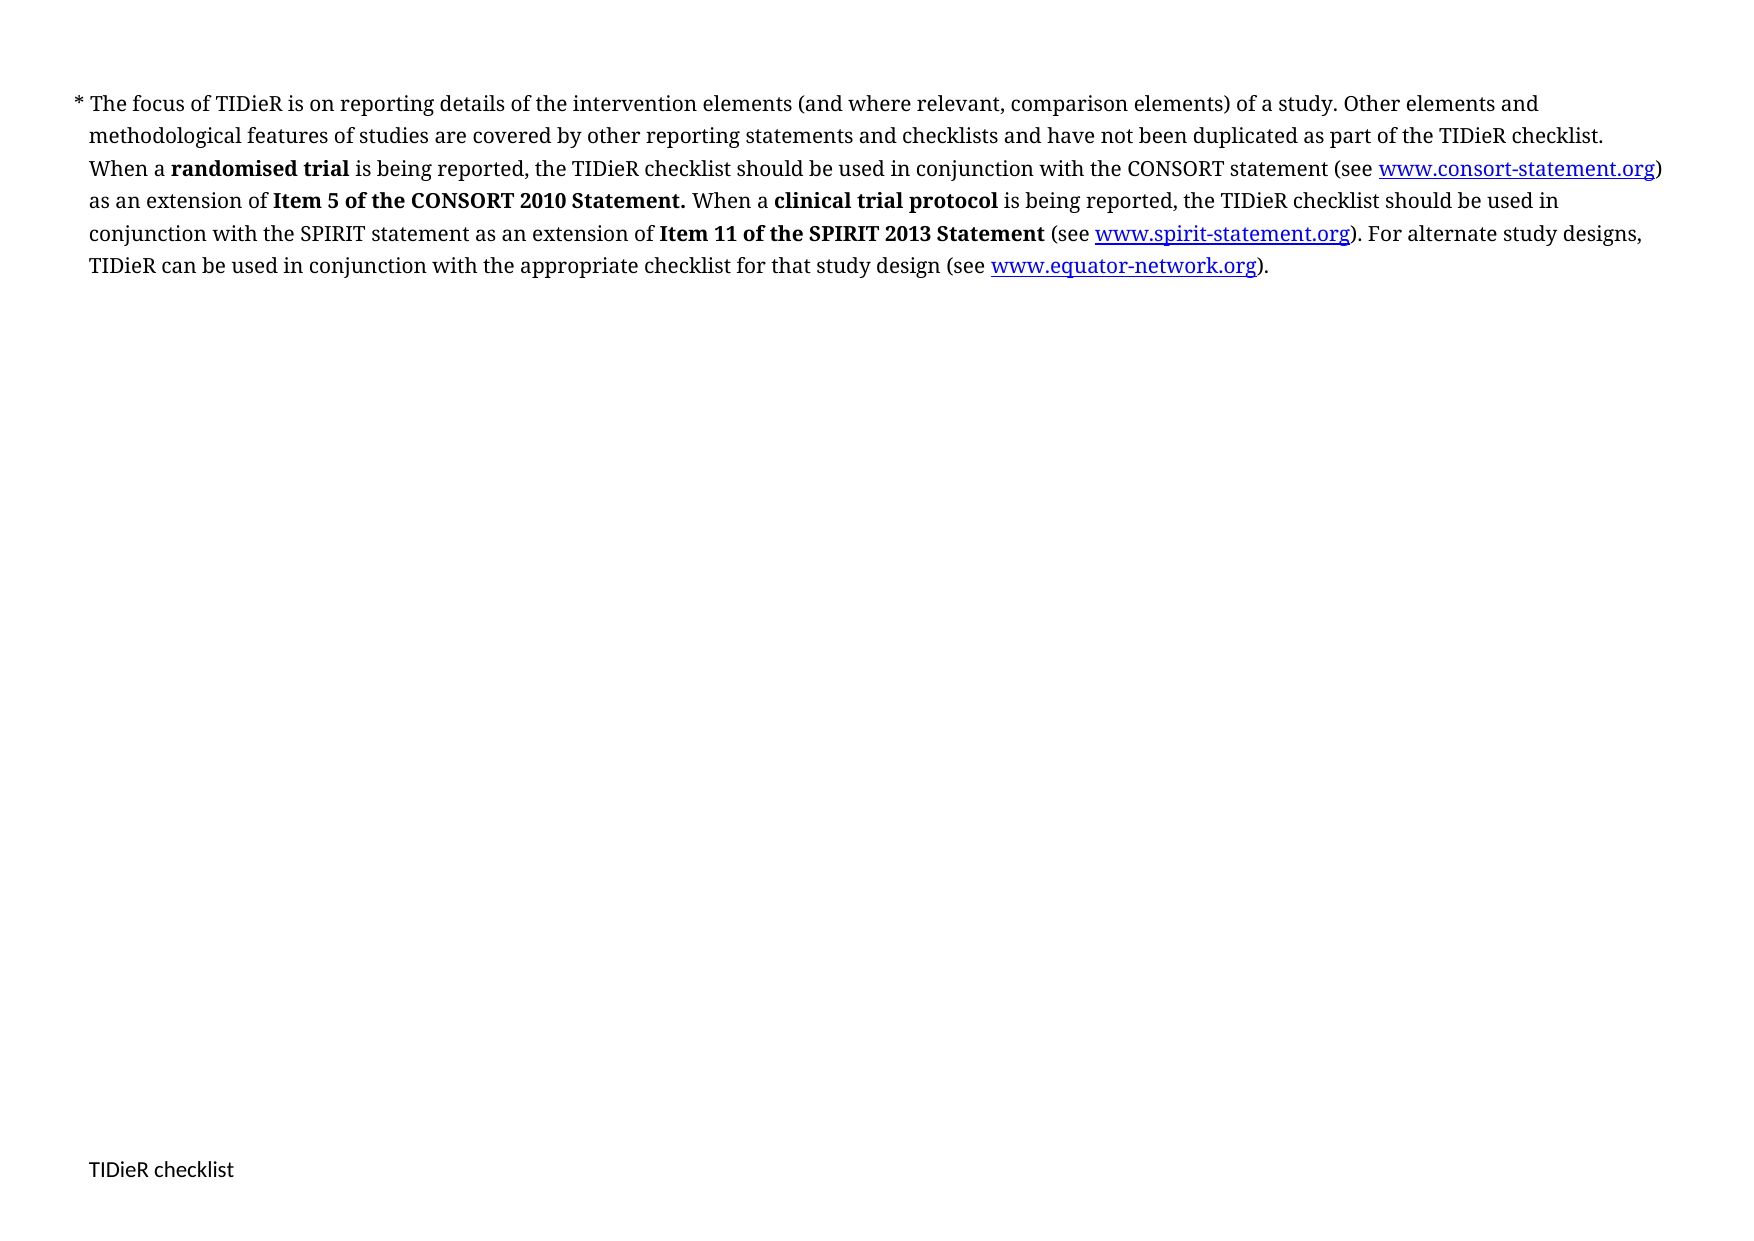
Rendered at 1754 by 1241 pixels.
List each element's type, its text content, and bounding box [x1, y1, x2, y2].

text * The focus of TIDieR is on reporting details of the intervention elements (and where relevant, comparison elements) of a study. Other elements and methodological features of studies are covered by other reporting statements and checklists and have not been duplicated as part of the TIDieR checklist. When a randomised trial is being reported, the TIDieR checklist should be used in conjunction with the CONSORT statement (see www.consort-statement.org) as an extension of Item 5 of the CONSORT 2010 Statement. When a clinical trial protocol is being reported, the TIDieR checklist should be used in conjunction with the SPIRIT statement as an extension of Item 11 of the SPIRIT 2013 Statement (see www.spirit-statement.org). For alternate study designs, TIDieR can be used in conjunction with the appropriate checklist for that study design (see www.equator-network.org). [74, 89, 1665, 280]
